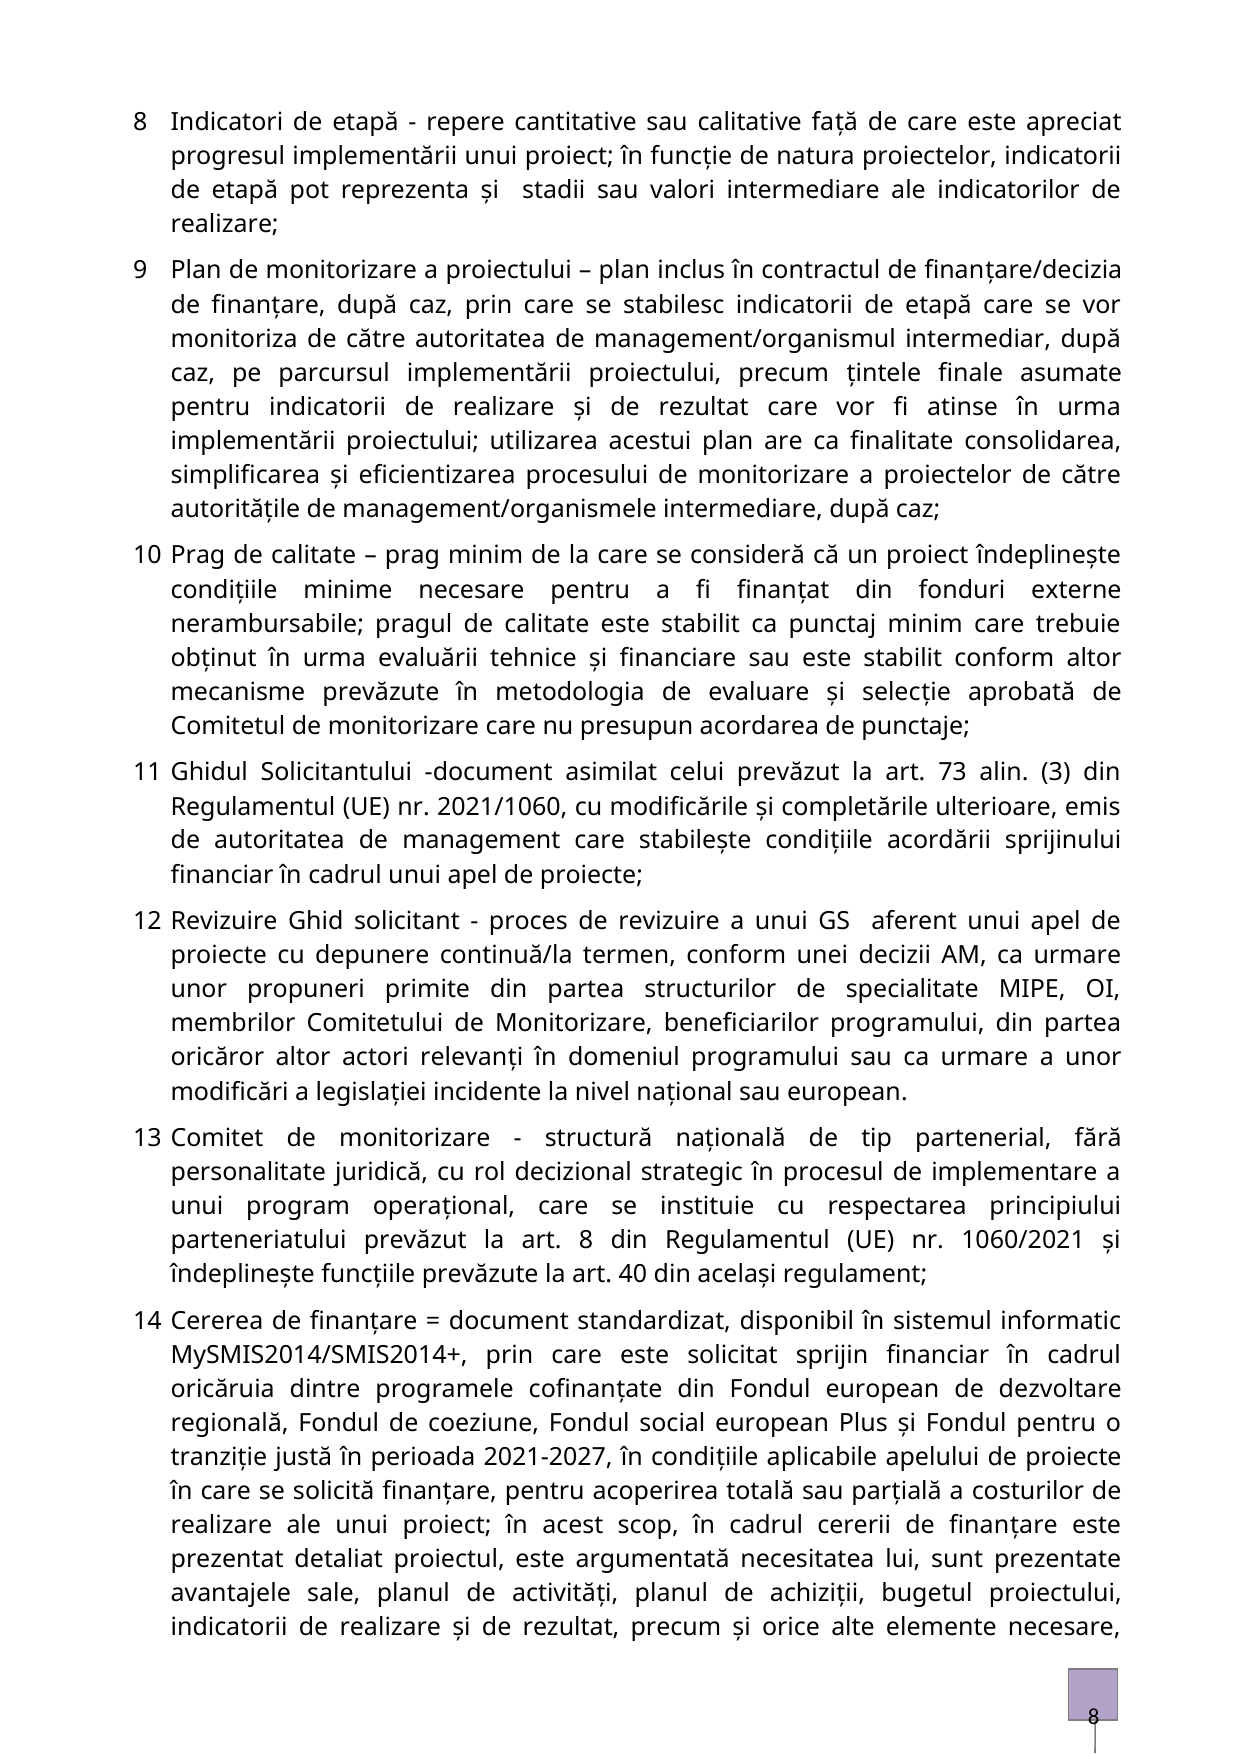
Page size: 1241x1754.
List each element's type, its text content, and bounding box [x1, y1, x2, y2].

list Comitet de monitorizare - structură naţională de tip partenerial, fără personalitate juridică, cu rol decizional strategic în procesul de implementare a unui program operațional, care se instituie cu respectarea principiului parteneriatului prevăzut la art. 8 din Regulamentul (UE) nr. 1060/2021 și îndeplinește funcțiile prevăzute la art. 40 din același regulament; [133, 1120, 1122, 1290]
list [133, 1302, 1122, 1643]
list Indicatori de etapă - repere cantitative sau calitative față de care este apreciat progresul implementării unui proiect; în funcție de natura proiectelor, indicatorii de etapă pot reprezenta și stadii sau valori intermediare ale indicatorilor de realizare; [133, 103, 1122, 240]
list Prag de calitate – prag minim de la care se consideră că un proiect îndeplinește condițiile minime necesare pentru a fi finanțat din fonduri externe nerambursabile; pragul de calitate este stabilit ca punctaj minim care trebuie obținut în urma evaluării tehnice și financiare sau este stabilit conform altor mecanisme prevăzute în metodologia de evaluare și selecție aprobată de Comitetul de monitorizare care nu presupun acordarea de punctaje; [133, 537, 1122, 742]
list Ghidul Solicitantului -document asimilat celui prevăzut la art. 73 alin. (3) din Regulamentul (UE) nr. 2021/1060, cu modificările și completările ulterioare, emis de autoritatea de management care stabilește condițiile acordării sprijinului financiar în cadrul unui apel de proiecte; [133, 754, 1122, 890]
list Plan de monitorizare a proiectului – plan inclus în contractul de finanțare/decizia de finanțare, după caz, prin care se stabilesc indicatorii de etapă care se vor monitoriza de către autoritatea de management/organismul intermediar, după caz, pe parcursul implementării proiectului, precum țintele finale asumate pentru indicatorii de realizare și de rezultat care vor fi atinse în urma implementării proiectului; utilizarea acestui plan are ca finalitate consolidarea, simplificarea și eficientizarea procesului de monitorizare a proiectelor de către autoritățile de management/organismele intermediare, după caz; [133, 252, 1122, 525]
list Revizuire Ghid solicitant - proces de revizuire a unui GS aferent unui apel de proiecte cu depunere continuă/la termen, conform unei decizii AM, ca urmare unor propuneri primite din partea structurilor de specialitate MIPE, OI, membrilor Comitetului de Monitorizare, beneficiarilor programului, din partea oricăror altor actori relevanți în domeniul programului sau ca urmare a unor modificări a legislației incidente la nivel național sau european. [133, 903, 1122, 1107]
